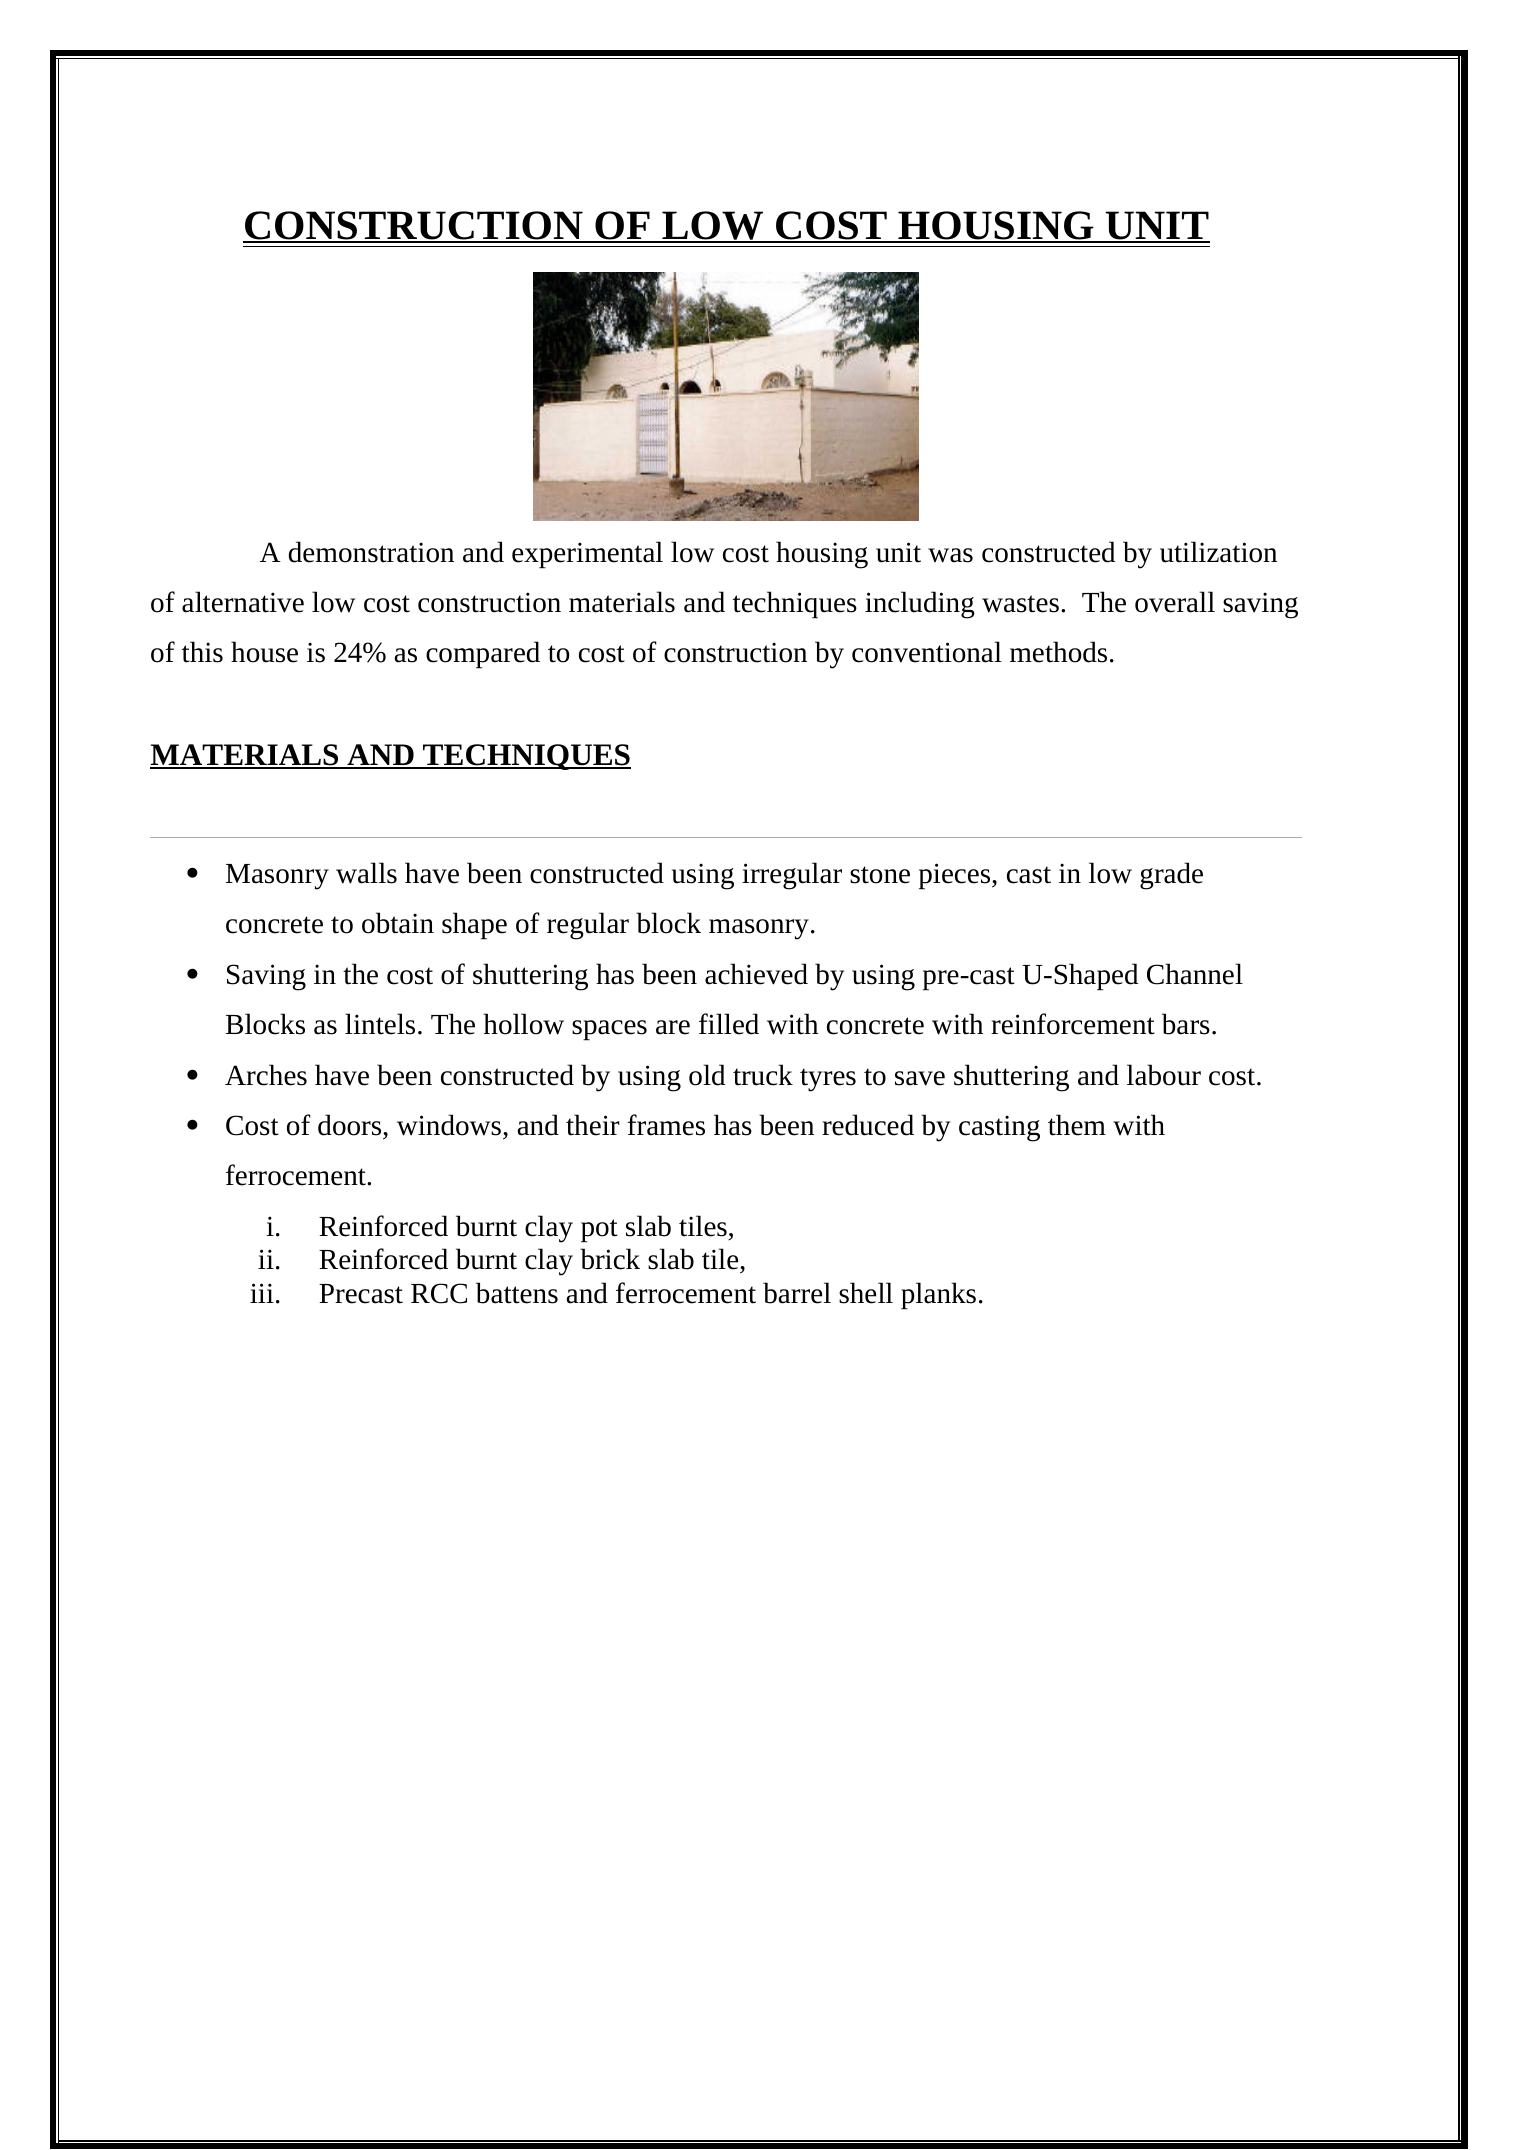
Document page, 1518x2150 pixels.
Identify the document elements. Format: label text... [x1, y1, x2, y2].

list Saving in the cost of shuttering has been achieved by using pre-cast U-Shaped Channel Blocks as lintels. The hollow spaces are filled with concrete with reinforcement bars. [187, 957, 1302, 1041]
list Cost of doors, windows, and their frames has been reduced by casting them with ferrocement. [187, 1108, 1302, 1192]
list Masonry walls have been constructed using irregular stone pieces, cast in low grade concrete to obtain shape of regular block masonry. [187, 856, 1302, 940]
text A demonstration and experimental low cost housing unit was constructed by utilization of alternative low cost construction materials and techniques including wastes. The overall saving of this house is 24% as compared to cost of construction by conventional methods. [150, 535, 1302, 669]
list Precast RCC battens and ferrocement barrel shell planks. [281, 1276, 1302, 1309]
text CONSTRUCTION OF LOW COST HOUSING UNIT [150, 200, 1302, 248]
list Reinforced burnt clay brick slab tile, [281, 1242, 1302, 1276]
list Reinforced burnt clay pot slab tiles, [281, 1209, 1302, 1242]
text MATERIALS AND TECHNIQUES [150, 736, 1302, 837]
list Arches have been constructed by using old truck tyres to save shuttering and labour cost. [187, 1058, 1302, 1091]
